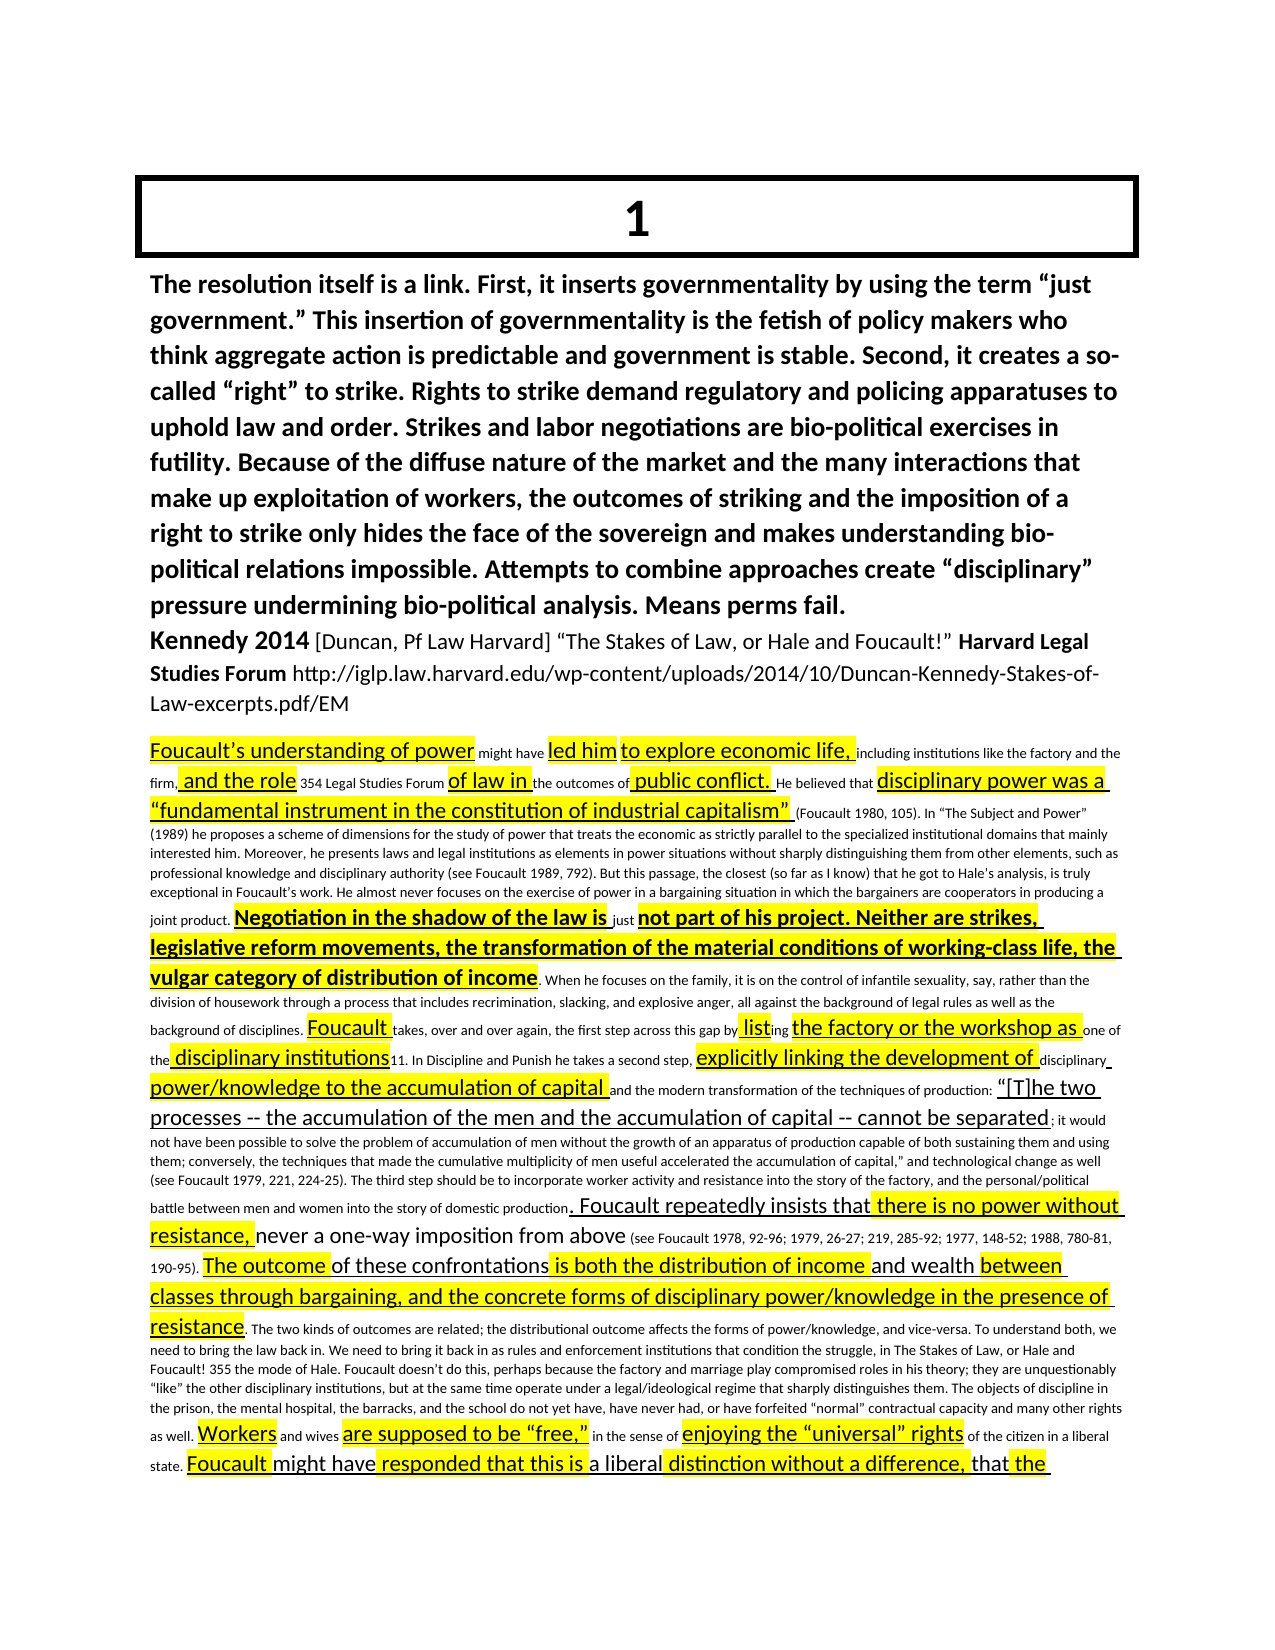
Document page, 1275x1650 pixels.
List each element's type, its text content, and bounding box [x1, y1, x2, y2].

subtitle 1 [142, 181, 1133, 252]
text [150, 736, 1125, 1477]
subtitle The resolution itself is a link. First, it inserts governmentality by using the term “just government.” This insertion of governmentality is the fetish of policy makers who think aggregate action is predictable and government is stable. Second, it creates a so-called “right” to strike. Rights to strike demand regulatory and policing apparatuses to uphold law and order. Strikes and labor negotiations are bio-political exercises in futility. Because of the diffuse nature of the market and the many interactions that make up exploitation of workers, the outcomes of striking and the imposition of a right to strike only hides the face of the sovereign and makes understanding bio-political relations impossible. Attempts to combine approaches create “disciplinary” pressure undermining bio-political analysis. Means perms fail. [150, 267, 1125, 621]
text Kennedy 2014 [Duncan, Pf Law Harvard] “The Stakes of Law, or Hale and Foucault!” Harvard Legal Studies Forum http://iglp.law.harvard.edu/wp-content/uploads/2014/10/Duncan-Kennedy-Stakes-of-Law-excerpts.pdf/EM [150, 623, 1125, 717]
